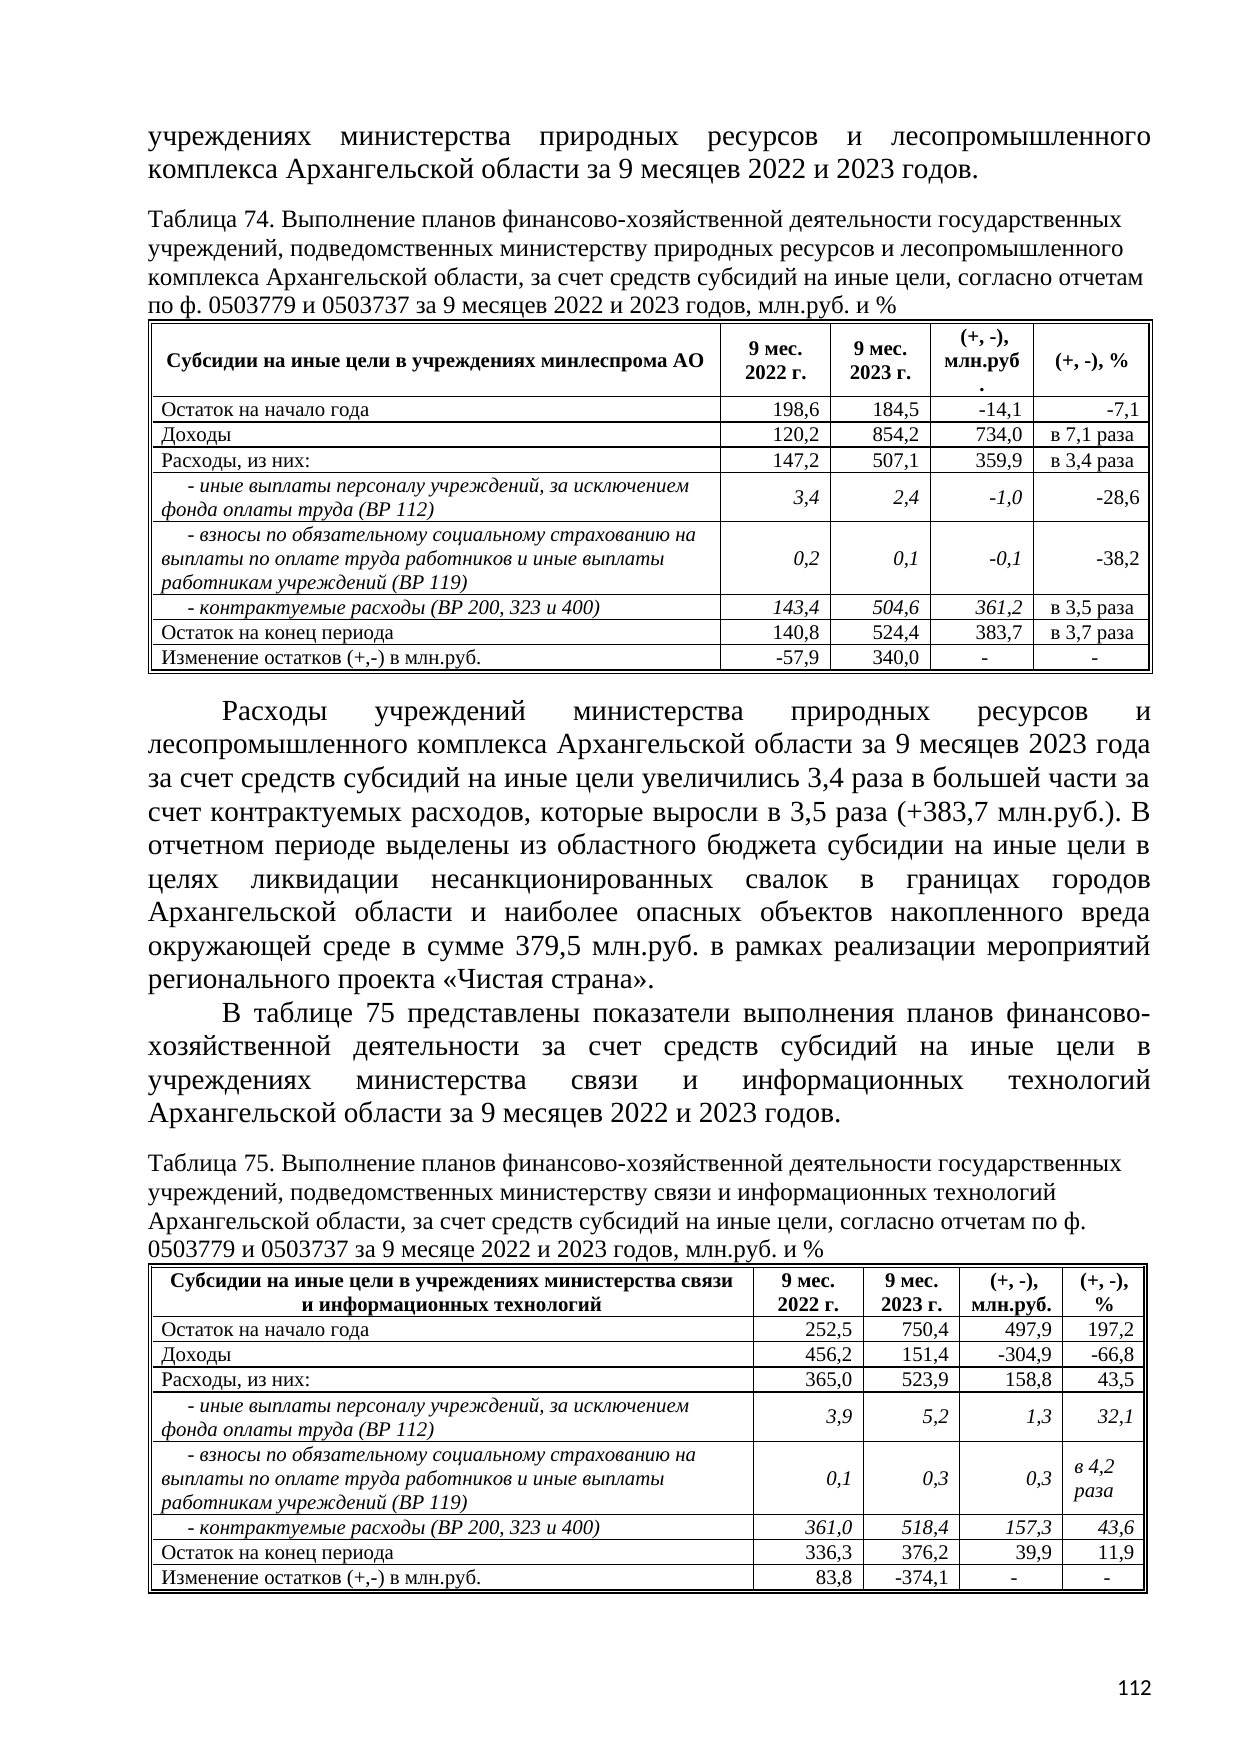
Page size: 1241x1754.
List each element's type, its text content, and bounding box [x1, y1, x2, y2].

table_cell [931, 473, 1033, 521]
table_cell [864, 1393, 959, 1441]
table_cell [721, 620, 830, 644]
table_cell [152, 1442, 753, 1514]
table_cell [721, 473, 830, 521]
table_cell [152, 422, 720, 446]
text В таблице 75 представлены показатели выполнения планов финансово-хозяйственной деятельности за счет средств субсидий на иные цели в учреждениях министерства связи и информационных технологий Архангельской области за 9 месяцев 2022 и 2023 годов. [148, 995, 1152, 1129]
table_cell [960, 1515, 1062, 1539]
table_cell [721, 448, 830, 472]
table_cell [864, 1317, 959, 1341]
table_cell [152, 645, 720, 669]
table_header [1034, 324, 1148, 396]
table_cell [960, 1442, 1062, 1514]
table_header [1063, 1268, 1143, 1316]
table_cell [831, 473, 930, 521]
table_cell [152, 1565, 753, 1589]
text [148, 118, 1152, 185]
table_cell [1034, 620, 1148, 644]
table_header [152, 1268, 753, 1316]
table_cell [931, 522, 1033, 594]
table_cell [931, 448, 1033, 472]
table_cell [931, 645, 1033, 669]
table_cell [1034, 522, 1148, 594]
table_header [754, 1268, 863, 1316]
text Расходы учреждений министерства природных ресурсов и лесопромышленного комплекса Архангельской области за 9 месяцев 2023 года за счет средств субсидий на иные цели увеличились 3,4 раза в большей части за счет контрактуемых расходов, которые выросли в 3,5 раза (+383,7 млн.руб.). В отчетном периоде выделены из областного бюджета субсидии на иные цели в целях ликвидации несанкционированных свалок в границах городов Архангельской области и наиболее опасных объектов накопленного вреда окружающей среде в сумме 379,5 млн.руб. в рамках реализации мероприятий регионального проекта «Чистая страна». [148, 693, 1152, 995]
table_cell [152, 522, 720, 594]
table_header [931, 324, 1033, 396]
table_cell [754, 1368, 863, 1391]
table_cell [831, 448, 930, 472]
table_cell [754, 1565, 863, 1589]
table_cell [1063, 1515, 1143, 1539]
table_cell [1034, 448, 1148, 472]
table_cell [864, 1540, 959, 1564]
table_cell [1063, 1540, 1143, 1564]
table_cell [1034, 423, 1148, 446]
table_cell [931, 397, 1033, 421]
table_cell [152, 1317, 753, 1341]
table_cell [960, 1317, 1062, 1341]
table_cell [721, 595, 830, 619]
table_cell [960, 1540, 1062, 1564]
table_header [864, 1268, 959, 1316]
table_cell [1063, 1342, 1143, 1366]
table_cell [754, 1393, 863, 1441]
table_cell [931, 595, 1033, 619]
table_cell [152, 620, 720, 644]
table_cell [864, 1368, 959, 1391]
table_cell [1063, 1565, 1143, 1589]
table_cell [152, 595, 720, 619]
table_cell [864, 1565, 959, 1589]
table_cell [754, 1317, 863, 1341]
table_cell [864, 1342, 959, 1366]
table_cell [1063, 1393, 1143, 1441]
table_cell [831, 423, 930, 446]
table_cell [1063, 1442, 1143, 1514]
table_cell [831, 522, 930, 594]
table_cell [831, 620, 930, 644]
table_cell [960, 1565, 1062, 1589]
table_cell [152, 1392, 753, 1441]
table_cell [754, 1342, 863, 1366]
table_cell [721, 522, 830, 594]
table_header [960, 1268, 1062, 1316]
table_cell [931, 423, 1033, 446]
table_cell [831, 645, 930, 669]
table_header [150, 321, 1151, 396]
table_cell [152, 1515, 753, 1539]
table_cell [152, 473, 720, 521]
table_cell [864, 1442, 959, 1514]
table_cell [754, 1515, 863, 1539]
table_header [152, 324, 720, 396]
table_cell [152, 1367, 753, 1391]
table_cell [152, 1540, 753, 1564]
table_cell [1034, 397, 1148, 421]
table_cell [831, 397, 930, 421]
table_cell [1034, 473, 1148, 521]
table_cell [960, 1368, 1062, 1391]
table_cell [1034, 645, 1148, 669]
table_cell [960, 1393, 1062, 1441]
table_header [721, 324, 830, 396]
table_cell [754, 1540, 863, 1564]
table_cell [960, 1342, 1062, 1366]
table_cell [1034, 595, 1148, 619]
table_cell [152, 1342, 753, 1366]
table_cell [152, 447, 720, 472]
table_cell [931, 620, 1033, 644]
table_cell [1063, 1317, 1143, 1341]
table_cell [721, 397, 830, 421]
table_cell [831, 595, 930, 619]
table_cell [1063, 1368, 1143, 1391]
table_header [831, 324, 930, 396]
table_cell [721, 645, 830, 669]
text Таблица 75. Выполнение планов финансово-хозяйственной деятельности государственных учреждений, подведомственных министерству связи и информационных технологий Архангельской области, за счет средств субсидий на иные цели, согласно отчетам по ф. 0503779 и 0503737 за 9 месяце 2022 и 2023 годов, млн.руб. и % [148, 1148, 1152, 1263]
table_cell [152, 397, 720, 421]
text Таблица 74. Выполнение планов финансово-хозяйственной деятельности государственных учреждений, подведомственных министерству природных ресурсов и лесопромышленного комплекса Архангельской области, за счет средств субсидий на иные цели, согласно отчетам по ф. 0503779 и 0503737 за 9 месяцев 2022 и 2023 годов, млн.руб. и % [148, 204, 1152, 319]
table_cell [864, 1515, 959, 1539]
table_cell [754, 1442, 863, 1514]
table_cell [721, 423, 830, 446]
